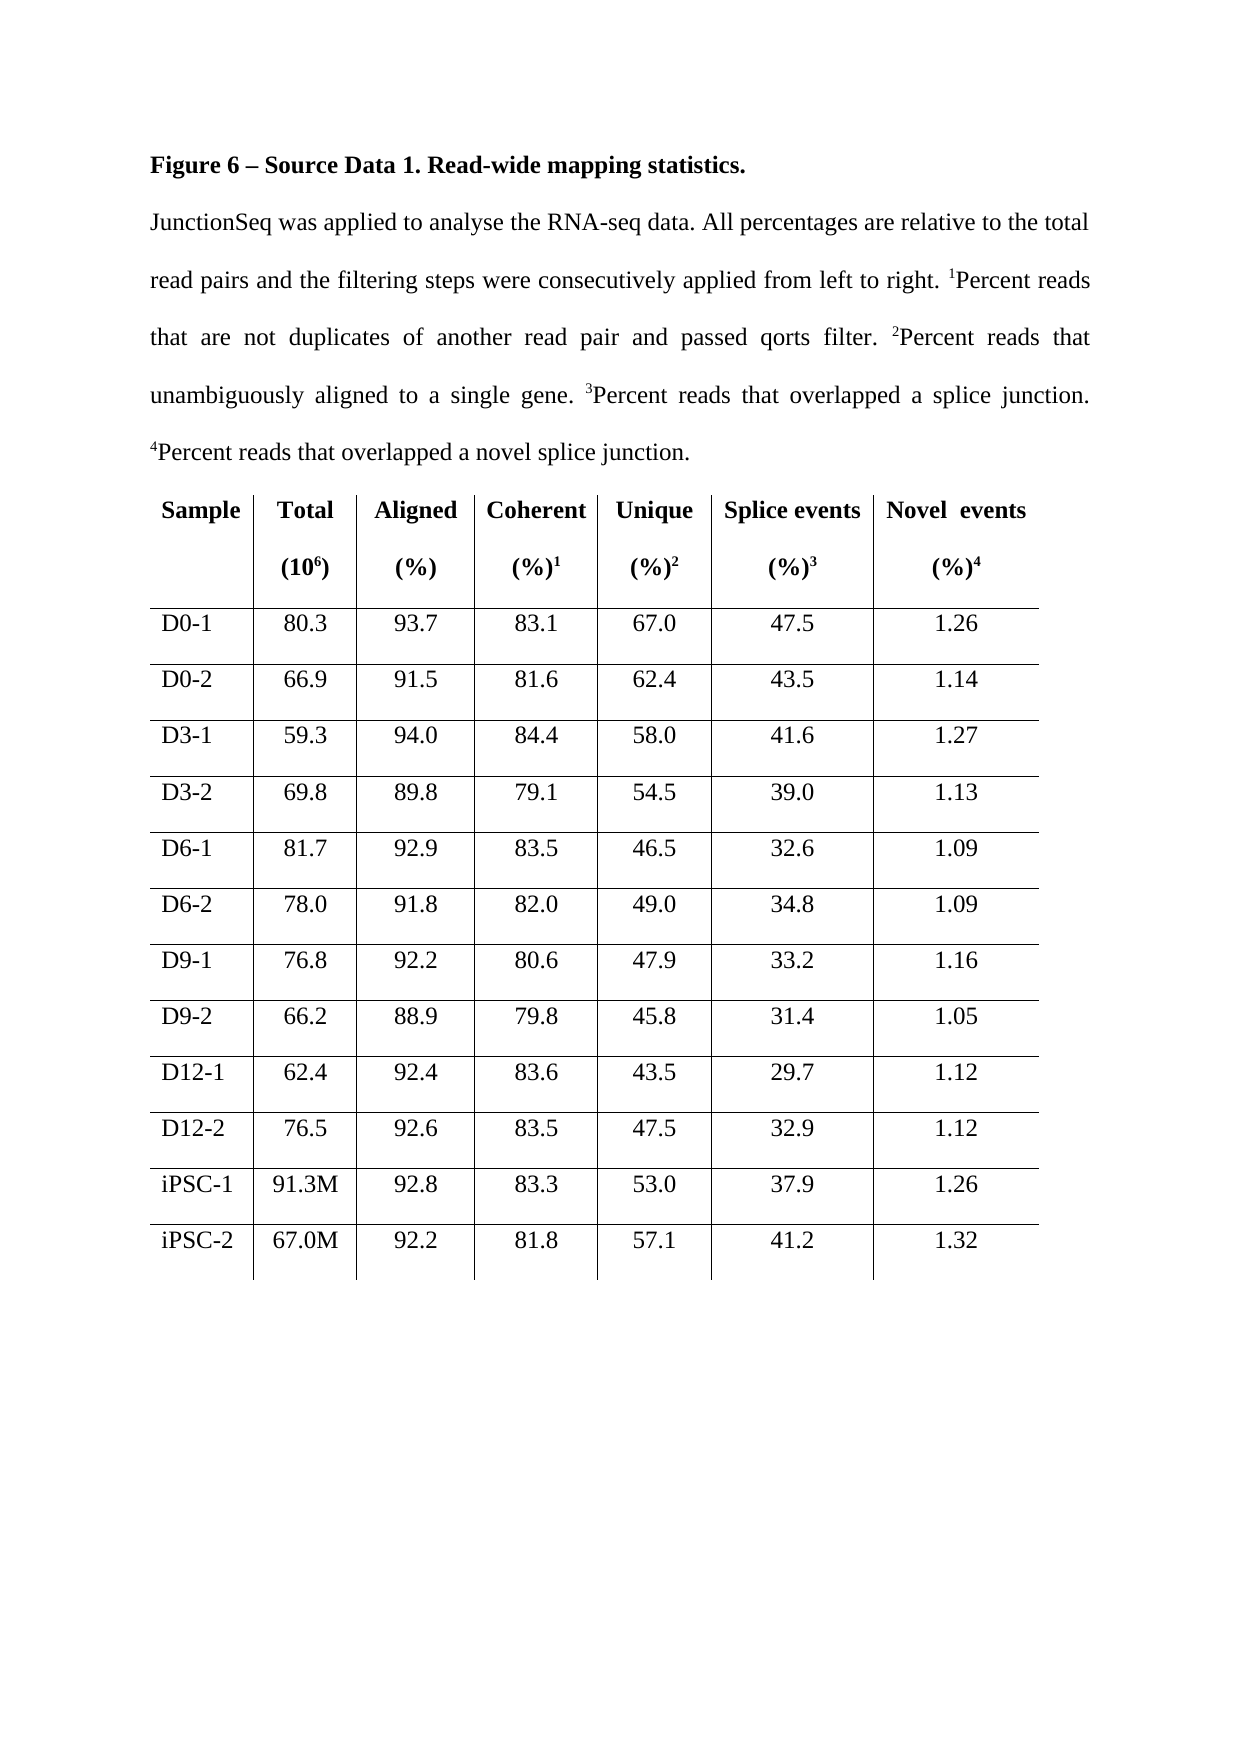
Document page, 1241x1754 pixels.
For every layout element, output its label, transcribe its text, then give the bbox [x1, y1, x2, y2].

table_cell D3-2 [150, 777, 253, 832]
table_cell 1.09 [874, 833, 1039, 888]
table_cell 62.4 [254, 1057, 356, 1112]
table_cell 53.0 [598, 1169, 711, 1224]
table_cell 83.5 [475, 833, 597, 888]
table_cell 1.12 [874, 1113, 1039, 1168]
table_cell 43.5 [598, 1057, 711, 1112]
table_cell 1.12 [874, 1057, 1039, 1112]
table_cell 32.9 [712, 1113, 873, 1168]
table_cell 45.8 [598, 1001, 711, 1056]
table_cell 62.4 [598, 665, 711, 719]
table_cell 83.3 [475, 1169, 597, 1224]
table_cell 66.9 [254, 665, 356, 719]
table_cell 91.3M [254, 1169, 356, 1224]
table_cell 69.8 [254, 777, 356, 832]
table_cell 57.1 [598, 1225, 711, 1280]
table_cell 91.5 [357, 665, 474, 719]
table_cell 47.5 [598, 1113, 711, 1168]
table_cell 76.8 [254, 945, 356, 1000]
table_cell 1.32 [874, 1225, 1039, 1280]
table_cell 47.9 [598, 945, 711, 1000]
table_cell 59.3 [254, 721, 356, 776]
table_cell D12-1 [150, 1057, 253, 1112]
table_cell 29.7 [712, 1057, 873, 1112]
table_cell D0-2 [150, 665, 253, 719]
table_cell D6-2 [150, 889, 253, 944]
table_cell 88.9 [357, 1001, 474, 1056]
table_header Splice events (%)3 [712, 495, 873, 607]
table_cell 58.0 [598, 721, 711, 776]
table_cell 80.6 [475, 945, 597, 1000]
table_cell 83.5 [475, 1113, 597, 1168]
table_cell 34.8 [712, 889, 873, 944]
table_cell 47.5 [712, 609, 873, 663]
table_cell 54.5 [598, 777, 711, 832]
table_cell D12-2 [150, 1113, 253, 1168]
table_cell 1.05 [874, 1001, 1039, 1056]
table_cell 1.14 [874, 665, 1039, 719]
table_cell 83.1 [475, 609, 597, 663]
table_cell 92.2 [357, 945, 474, 1000]
table_cell 41.6 [712, 721, 873, 776]
table_cell 91.8 [357, 889, 474, 944]
table_cell D0-1 [150, 609, 253, 663]
table_cell D3-1 [150, 721, 253, 776]
table_cell D6-1 [150, 833, 253, 888]
table_header Sample [150, 495, 253, 607]
table_cell 41.2 [712, 1225, 873, 1280]
table_cell 67.0 [598, 609, 711, 663]
table_cell iPSC-1 [150, 1169, 253, 1224]
table_cell 92.8 [357, 1169, 474, 1224]
table_cell 92.4 [357, 1057, 474, 1112]
text JunctionSeq was applied to analyse the RNA-seq data. All percentages are relative to the total read pairs and the filtering steps were consecutively applied from left to right. 1Percent reads that are not duplicates of another read pair and passed qorts filter. 2Percent reads that unambiguously aligned to a single gene. 3Percent reads that overlapped a splice junction. 4Percent reads that overlapped a novel splice junction. [150, 207, 1090, 466]
table_cell 76.5 [254, 1113, 356, 1168]
table_cell 32.6 [712, 833, 873, 888]
table_cell 1.16 [874, 945, 1039, 1000]
table_cell D9-1 [150, 945, 253, 1000]
table_cell 84.4 [475, 721, 597, 776]
table_header Aligned (%) [357, 495, 474, 607]
table_cell 46.5 [598, 833, 711, 888]
table_cell 49.0 [598, 889, 711, 944]
table_cell 78.0 [254, 889, 356, 944]
table_header Total (106) [254, 495, 356, 607]
table_header Coherent (%)1 [475, 495, 597, 607]
table_cell 81.7 [254, 833, 356, 888]
table_cell 66.2 [254, 1001, 356, 1056]
table_cell 79.8 [475, 1001, 597, 1056]
table_cell 81.6 [475, 665, 597, 719]
table_cell 81.8 [475, 1225, 597, 1280]
table_header Unique (%)2 [598, 495, 711, 607]
table_cell 33.2 [712, 945, 873, 1000]
table_cell 1.26 [874, 609, 1039, 663]
table_cell 89.8 [357, 777, 474, 832]
table_cell 93.7 [357, 609, 474, 663]
table_cell 83.6 [475, 1057, 597, 1112]
table_cell D9-2 [150, 1001, 253, 1056]
table_cell 92.9 [357, 833, 474, 888]
table_cell 80.3 [254, 609, 356, 663]
table_cell 37.9 [712, 1169, 873, 1224]
table_header Novel events (%)4 [874, 495, 1039, 607]
table_cell 1.26 [874, 1169, 1039, 1224]
table_cell 39.0 [712, 777, 873, 832]
table_cell 92.6 [357, 1113, 474, 1168]
table_cell 1.13 [874, 777, 1039, 832]
table_cell 1.09 [874, 889, 1039, 944]
table_cell 43.5 [712, 665, 873, 719]
table_cell 79.1 [475, 777, 597, 832]
table_cell iPSC-2 [150, 1225, 253, 1280]
table_cell 67.0M [254, 1225, 356, 1280]
text Figure 6 – Source Data 1. Read-wide mapping statistics. [150, 150, 1090, 179]
table_cell 1.27 [874, 721, 1039, 776]
table_cell 94.0 [357, 721, 474, 776]
table_cell 82.0 [475, 889, 597, 944]
table_cell 31.4 [712, 1001, 873, 1056]
table_cell 92.2 [357, 1225, 474, 1280]
